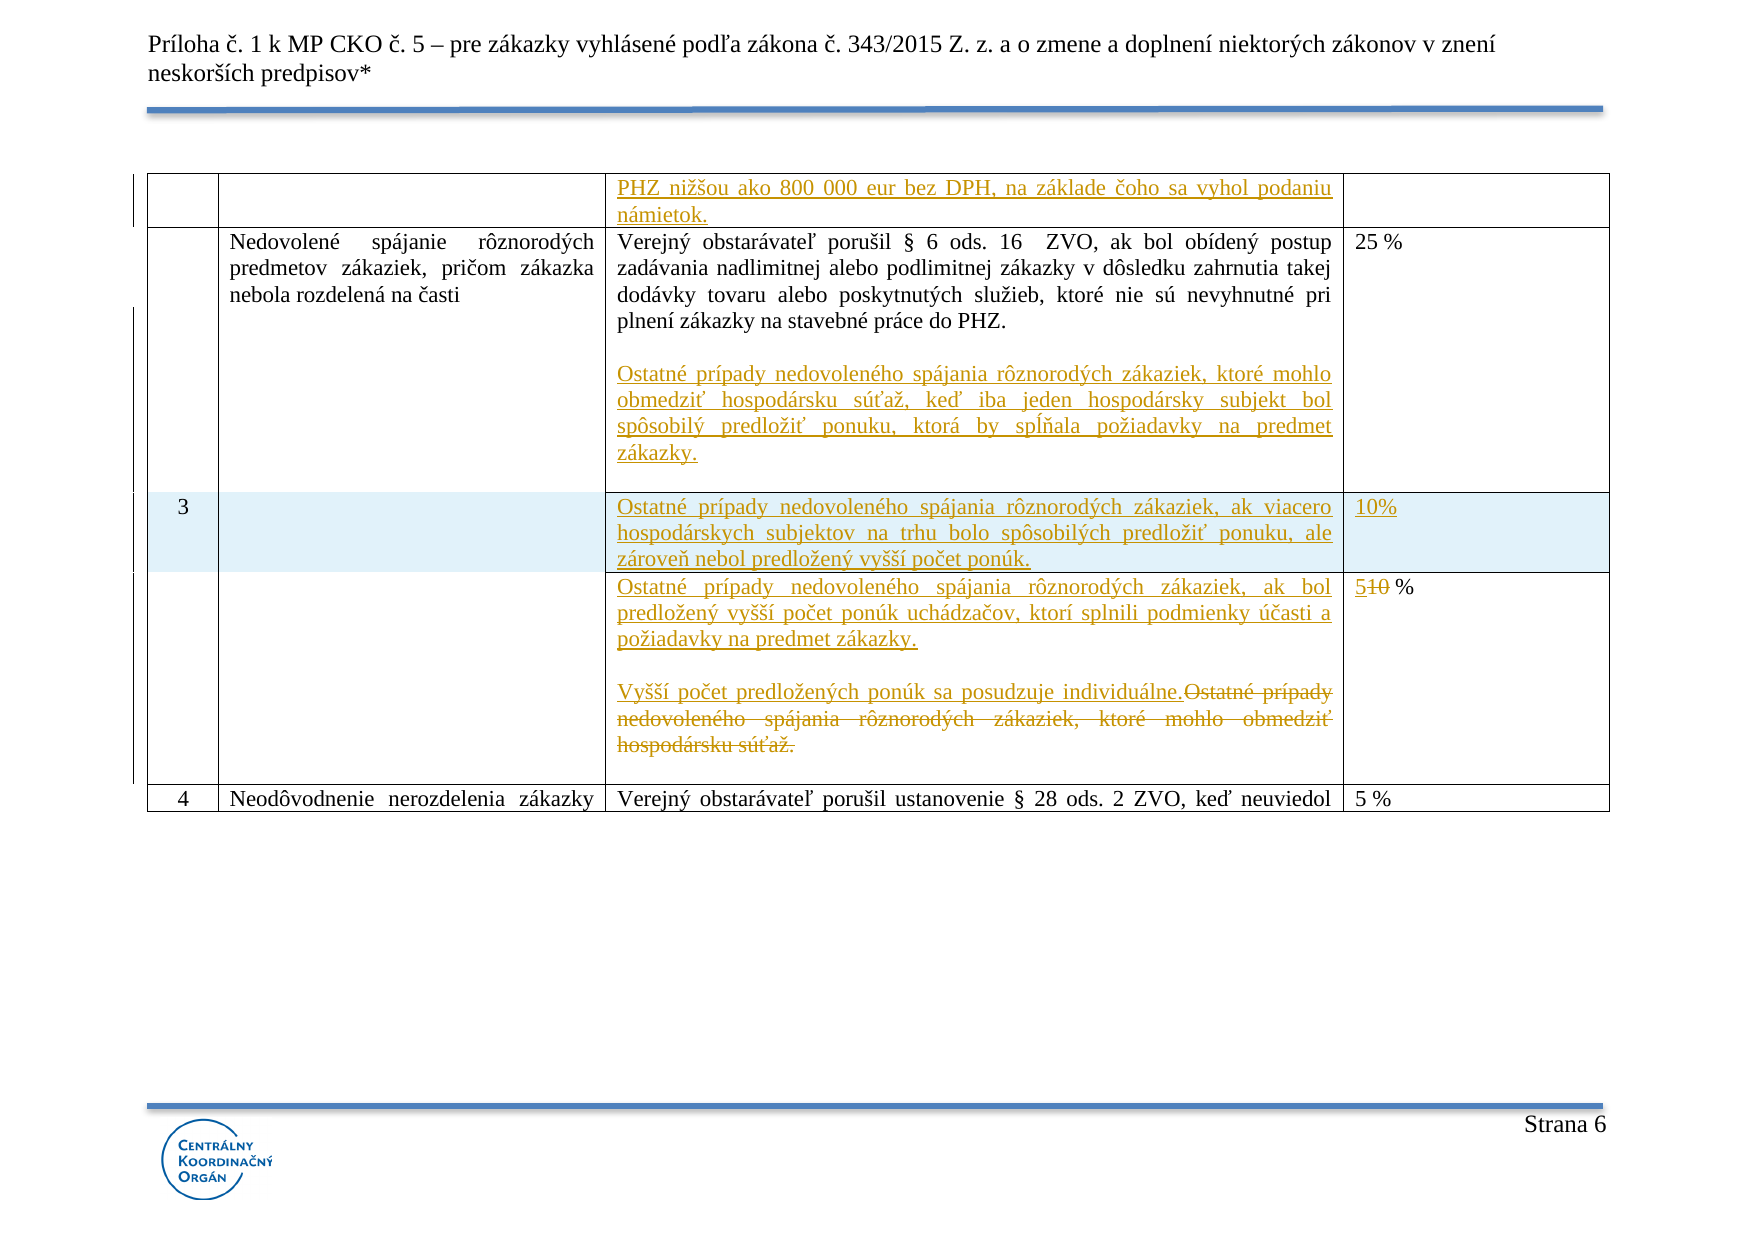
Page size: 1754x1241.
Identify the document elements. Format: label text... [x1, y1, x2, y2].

table_cell Neodôvodnenie nerozdelenia zákazky na časti [219, 785, 605, 811]
table_cell Nedovolené spájanie rôznorodých predmetov zákaziek, pričom zákazka nebola rozdelená na časti [219, 228, 605, 784]
table_cell [1344, 174, 1609, 227]
picture [159, 1117, 272, 1199]
table_cell Verejný obstarávateľ porušil § 6 ods. 16 ZVO, ak bol obídený postup zadávania nadlimitnej alebo podlimitnej zákazky v dôsledku zahrnutia takej dodávky tovaru alebo poskytnutých služieb, ktoré nie sú nevyhnutné pri plnení zákazky na stavebné práce do PHZ. [606, 228, 1343, 492]
table_cell 25 % [1344, 228, 1609, 492]
table_cell 5 % [1344, 785, 1609, 811]
table_cell [606, 573, 1343, 784]
table_cell [606, 174, 1343, 227]
table_cell 3 [148, 228, 218, 784]
table_cell % [1344, 573, 1609, 784]
table_cell 4 [148, 785, 218, 811]
